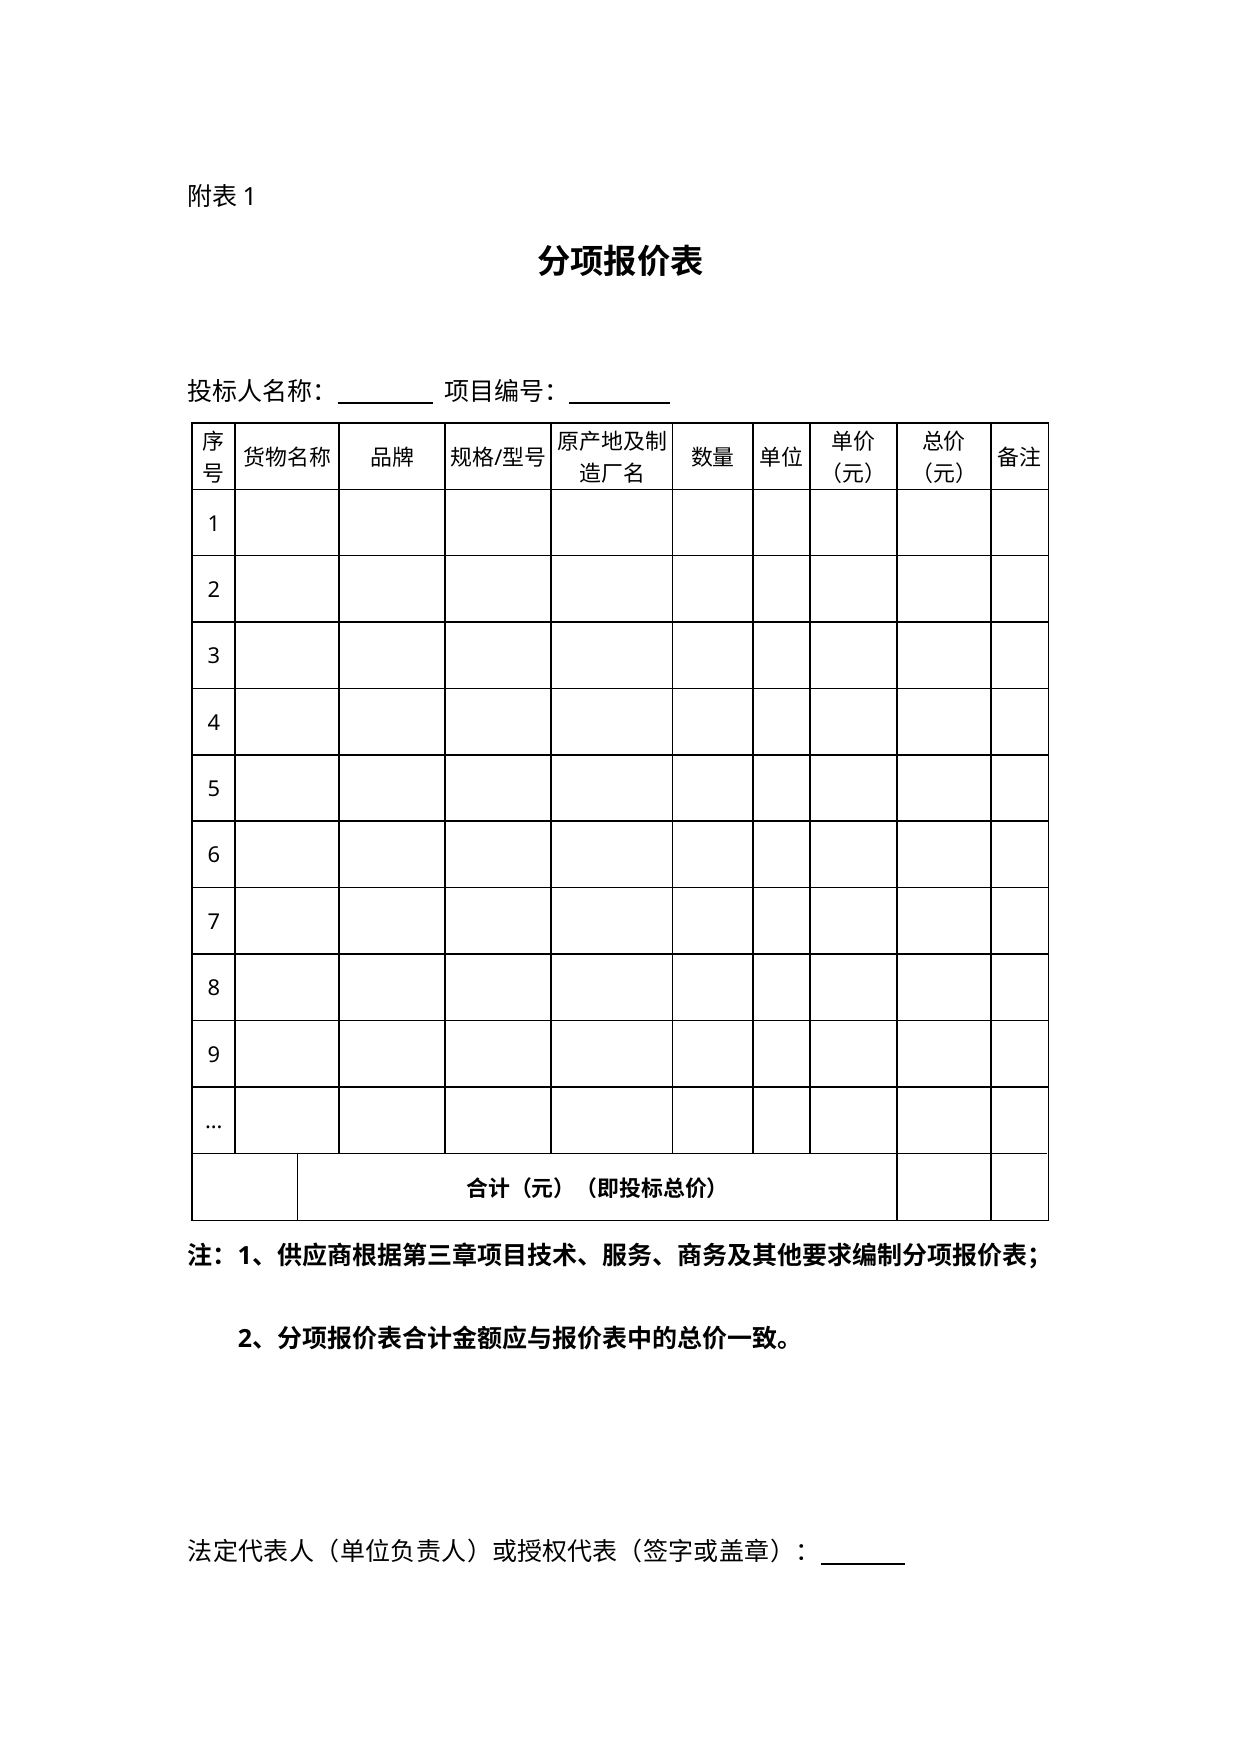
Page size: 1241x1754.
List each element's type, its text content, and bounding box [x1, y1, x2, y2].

table_header 总价（元） [898, 424, 990, 488]
table_cell [236, 623, 338, 687]
table_cell [552, 1088, 672, 1153]
table_cell [673, 756, 752, 820]
table_cell [340, 955, 444, 1020]
table_cell [992, 888, 1048, 953]
table_cell [340, 490, 444, 555]
table_cell [754, 623, 809, 687]
table_header 序号 [193, 424, 234, 488]
table_header 货物名称 [236, 424, 338, 488]
table_header 规格/型号 [446, 424, 550, 488]
table_cell [236, 1021, 338, 1086]
table_cell [992, 556, 1048, 621]
table_cell [673, 623, 752, 687]
table_cell [673, 490, 752, 555]
table_cell [340, 756, 444, 820]
table_cell [552, 490, 672, 555]
table_header 备注 [992, 424, 1048, 488]
table_cell [754, 1088, 809, 1153]
table_header 单价（元） [811, 424, 896, 488]
table_cell [754, 756, 809, 820]
table_cell [898, 955, 990, 1020]
table_cell [898, 556, 990, 621]
table_cell [193, 1154, 297, 1220]
table_cell [754, 1021, 809, 1086]
table_cell [754, 822, 809, 887]
table_cell [811, 822, 896, 887]
table_cell [992, 822, 1048, 887]
table_cell 2 [193, 556, 234, 621]
table_cell [340, 1088, 444, 1153]
table_cell [992, 490, 1048, 555]
table_cell [898, 689, 990, 754]
table_cell [552, 822, 672, 887]
table_cell [898, 1088, 990, 1153]
table_cell 合计（元）（即投标总价） [298, 1154, 896, 1220]
table_cell [673, 689, 752, 754]
table_cell [552, 556, 672, 621]
table_cell [754, 490, 809, 555]
text 2、分项报价表合计金额应与报价表中的总价一致。 [187, 1304, 1053, 1369]
table_cell [811, 490, 896, 555]
table_cell [446, 1021, 550, 1086]
table_cell [673, 1088, 752, 1153]
table_cell 3 [193, 623, 234, 687]
table_header 原产地及制造厂名 [552, 424, 672, 488]
table_cell [754, 888, 809, 953]
table_cell [552, 955, 672, 1020]
table_cell [754, 955, 809, 1020]
table_cell [811, 955, 896, 1020]
table_cell [236, 490, 338, 555]
table_cell [236, 1088, 338, 1153]
table_cell [236, 888, 338, 953]
table_cell 7 [193, 888, 234, 953]
table_cell [446, 756, 550, 820]
table_cell [673, 888, 752, 953]
table_cell [236, 955, 338, 1020]
table_cell 8 [193, 955, 234, 1020]
table_cell [811, 623, 896, 687]
table_cell [898, 623, 990, 687]
table_header 品牌 [340, 424, 444, 488]
table_cell [446, 888, 550, 953]
text 注：1、供应商根据第三章项目技术、服务、商务及其他要求编制分项报价表； [187, 1221, 1053, 1286]
table_cell 5 [193, 756, 234, 820]
table_cell [898, 1154, 990, 1220]
table_cell [673, 822, 752, 887]
table_cell [340, 556, 444, 621]
table_cell [898, 888, 990, 953]
table_cell [992, 1021, 1048, 1086]
table_cell [992, 756, 1048, 820]
table_cell [552, 756, 672, 820]
text 投标人名称： 项目编号： [187, 357, 1053, 422]
table_cell [898, 822, 990, 887]
table_cell [992, 623, 1048, 687]
table_cell [552, 1021, 672, 1086]
table_cell [340, 888, 444, 953]
table_cell 9 [193, 1021, 234, 1086]
table_cell [811, 1021, 896, 1086]
table_cell [446, 490, 550, 555]
table_cell [754, 689, 809, 754]
table_cell [552, 888, 672, 953]
table_cell [446, 556, 550, 621]
table_cell [992, 1153, 1048, 1220]
table_cell [446, 623, 550, 687]
table_cell [992, 1088, 1048, 1153]
table_cell [673, 556, 752, 621]
table_cell [340, 1021, 444, 1086]
table_cell [992, 955, 1048, 1020]
table_cell [673, 955, 752, 1020]
table_cell [552, 689, 672, 754]
table_cell [446, 955, 550, 1020]
table_cell [236, 556, 338, 621]
table_cell [898, 490, 990, 555]
table_cell [236, 756, 338, 820]
table_cell [552, 623, 672, 687]
table_cell [898, 756, 990, 820]
table_cell 6 [193, 822, 234, 887]
table_header 数量 [673, 424, 752, 488]
table_cell [811, 689, 896, 754]
table_cell ... [193, 1088, 234, 1153]
table_cell [446, 689, 550, 754]
table_cell [236, 822, 338, 887]
table_cell [754, 556, 809, 621]
table_cell [236, 689, 338, 754]
table_cell [673, 1021, 752, 1086]
table_cell [446, 822, 550, 887]
table_header 单位 [754, 424, 809, 488]
table_cell [340, 623, 444, 687]
table_cell [446, 1088, 550, 1153]
text 附表1 [187, 162, 1053, 227]
text 分项报价表 [187, 227, 1053, 292]
table_cell 4 [193, 689, 234, 754]
table_cell [811, 1088, 896, 1153]
text 法定代表人（单位负责人）或授权代表（签字或盖章）： [187, 1517, 1053, 1582]
table_cell 1 [193, 490, 234, 555]
table_cell [992, 689, 1048, 754]
table_cell [340, 822, 444, 887]
table_cell [811, 556, 896, 621]
table_cell [340, 689, 444, 754]
table_cell [811, 756, 896, 820]
table_cell [811, 888, 896, 953]
table_cell [898, 1021, 990, 1086]
